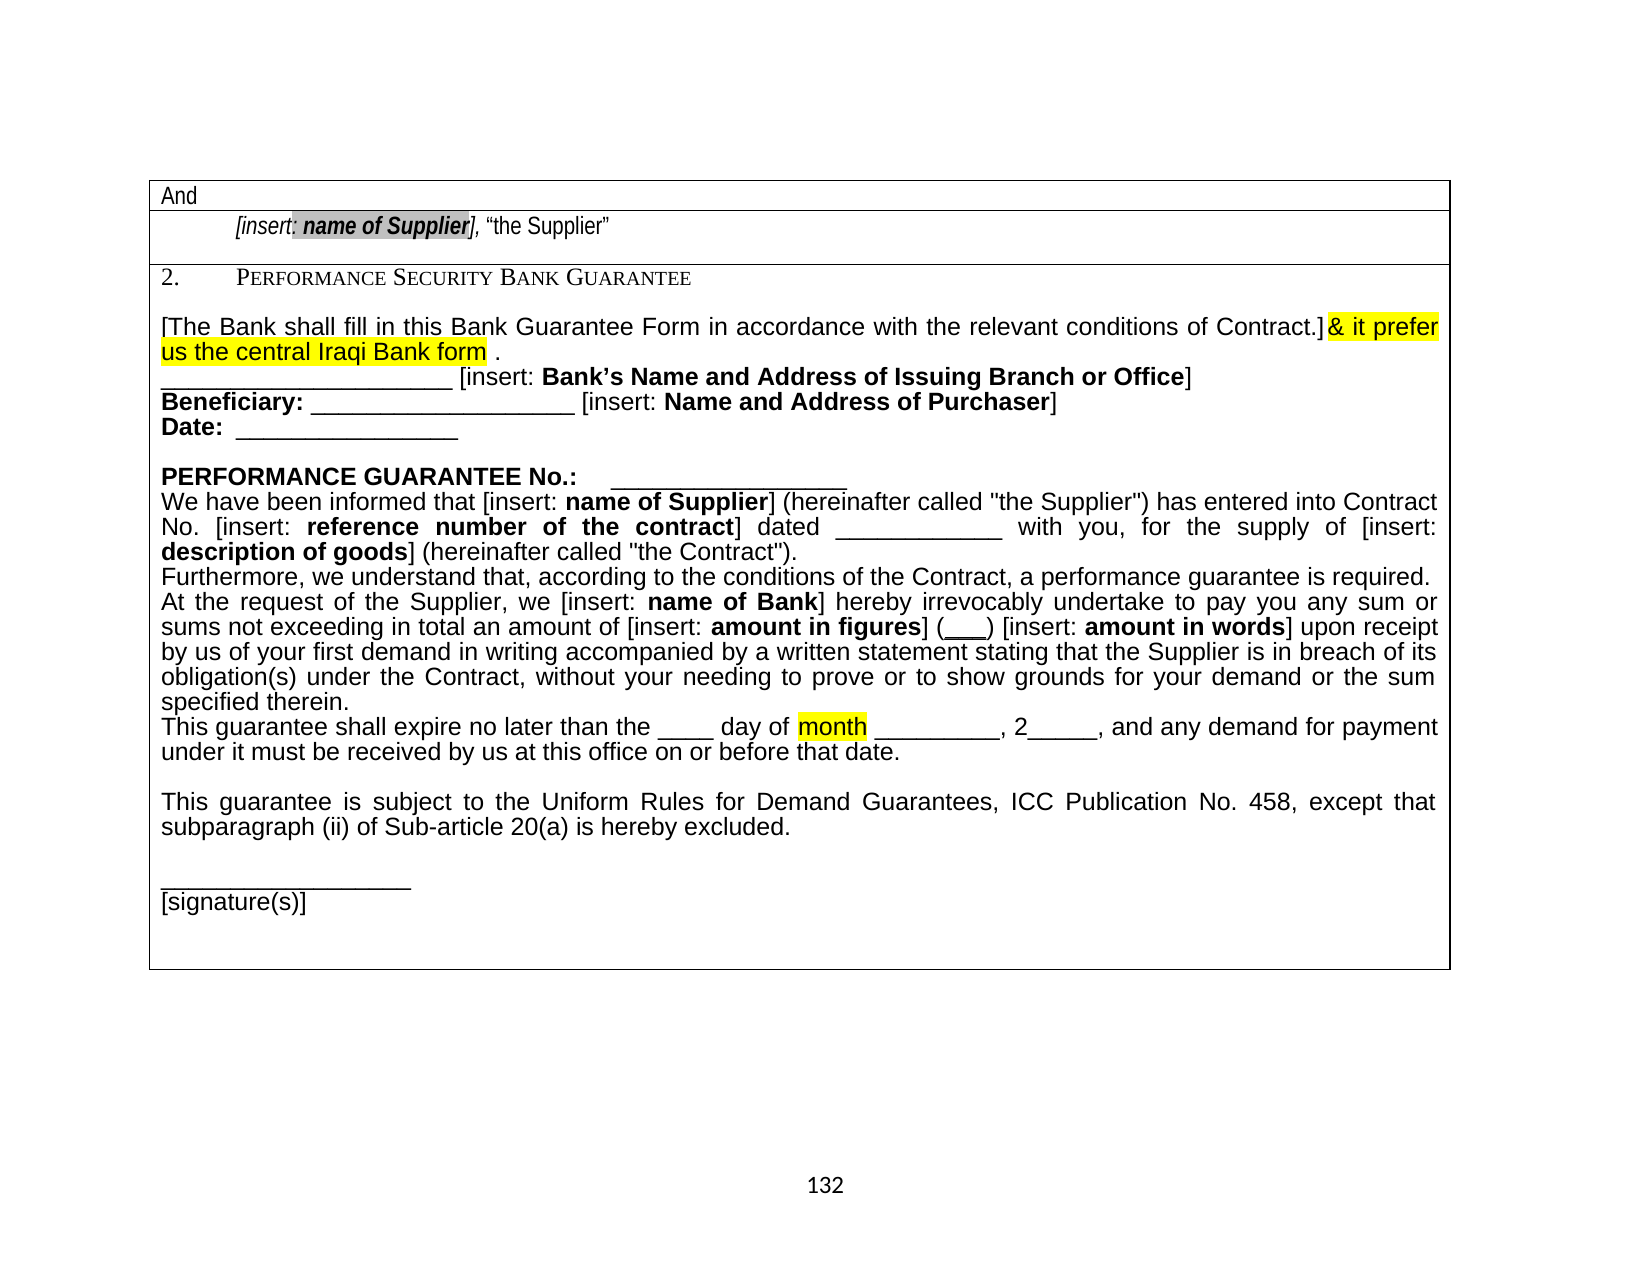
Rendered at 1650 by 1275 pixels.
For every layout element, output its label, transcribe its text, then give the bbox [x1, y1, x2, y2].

table_cell 2. Performance Security Bank Guarantee [The Bank shall fill in this Bank Guarantee Form in accordance with the relevant conditions of Contract.]& it prefer us the central Iraqi Bank form . _____________________ [insert: Bank’s Name and Address of Issuing Branch or Office] Beneficiary: ___________________ [insert: Name and Address of Purchaser] Date: ________________ PERFORMANCE GUARANTEE No.: _________________ We have been informed that [insert: name of Supplier] (hereinafter called "the Supplier") has entered into Contract No. [insert: reference number of the contract] dated ____________ with you, for the supply of [insert: description of goods] (hereinafter called "the Contract"). Furthermore, we understand that, according to the conditions of the Contract, a performance guarantee is required. At the request of the Supplier, we [insert: name of Bank] hereby irrevocably undertake to pay you any sum or sums not exceeding in total an amount of [insert: amount in figures] (___) [insert: amount in words] upon receipt by us of your first demand in writing accompanied by a written statement stating that the Supplier is in breach of its obligation(s) under the Contract, without your needing to prove or to show grounds for your demand or the sum specified therein. This guarantee shall expire no later than the ____ day of month _________, 2_____, and any demand for payment under it must be received by us at this office on or before that date. This guarantee is subject to the Uniform Rules for Demand Guarantees, ICC Publication No. 458, except that subparagraph (ii) of Sub-article 20(a) is hereby excluded. __________________ [signature(s)] [150, 265, 1449, 969]
table_cell [insert: name of Supplier], “the Supplier” [150, 211, 1449, 264]
table_cell And [150, 181, 1449, 210]
